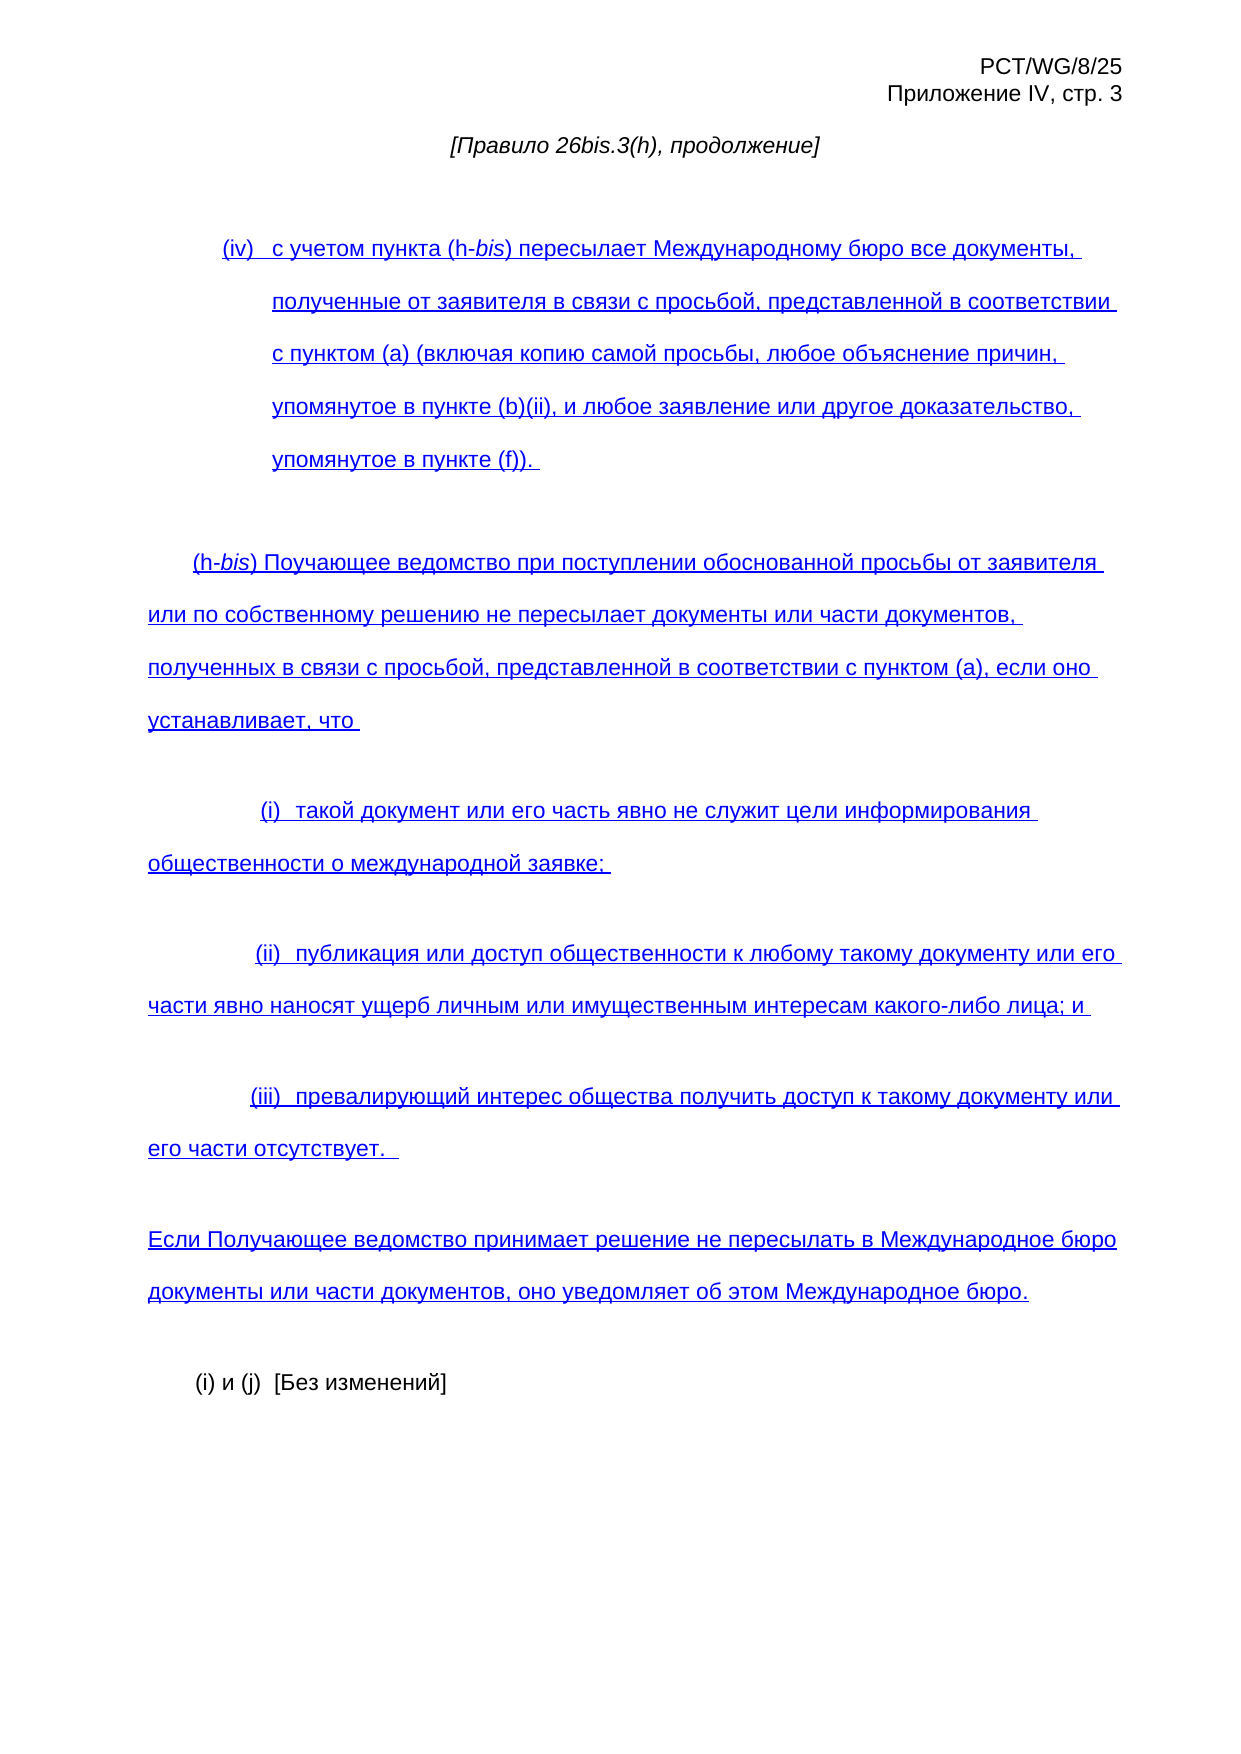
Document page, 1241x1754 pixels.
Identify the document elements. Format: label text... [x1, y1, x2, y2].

text (iii) превалирующий интерес общества получить доступ к такому документу или его части отсутствует. [148, 1083, 1122, 1162]
text (i) такой документ или его часть явно не служит цели информирования общественности о международной заявке; [148, 797, 1122, 876]
text Если Получающее ведомство принимает решение не пересылать в Международное бюро документы или части документов, оно уведомляет об этом Международное бюро. [148, 1226, 1122, 1304]
text [Правило 26bis.3(h), продолжение] [148, 132, 1122, 158]
text (h-bis) Поучающее ведомство при поступлении обоснованной просьбы от заявителя или по собственному решению не пересылает документы или части документов, полученных в связи с просьбой, представленной в соответствии с пунктом (a), если оно устанавливает, что [148, 548, 1122, 733]
text (i) и (j) [Без изменений] [148, 1368, 1122, 1395]
text (ii) публикация или доступ общественности к любому такому документу или его части явно наносят ущерб личным или имущественным интересам какого-либо лица; и [148, 940, 1122, 1019]
text (iv) с учетом пункта (h-bis) пересылает Международному бюро все документы, полученные от заявителя в связи с просьбой, представленной в соответствии с пунктом (a) (включая копию самой просьбы, любое объяснение причин, упомянутое в пункте (b)(ii), и любое заявление или другое доказательство, упомянутое в пункте (f)). [148, 235, 1122, 472]
